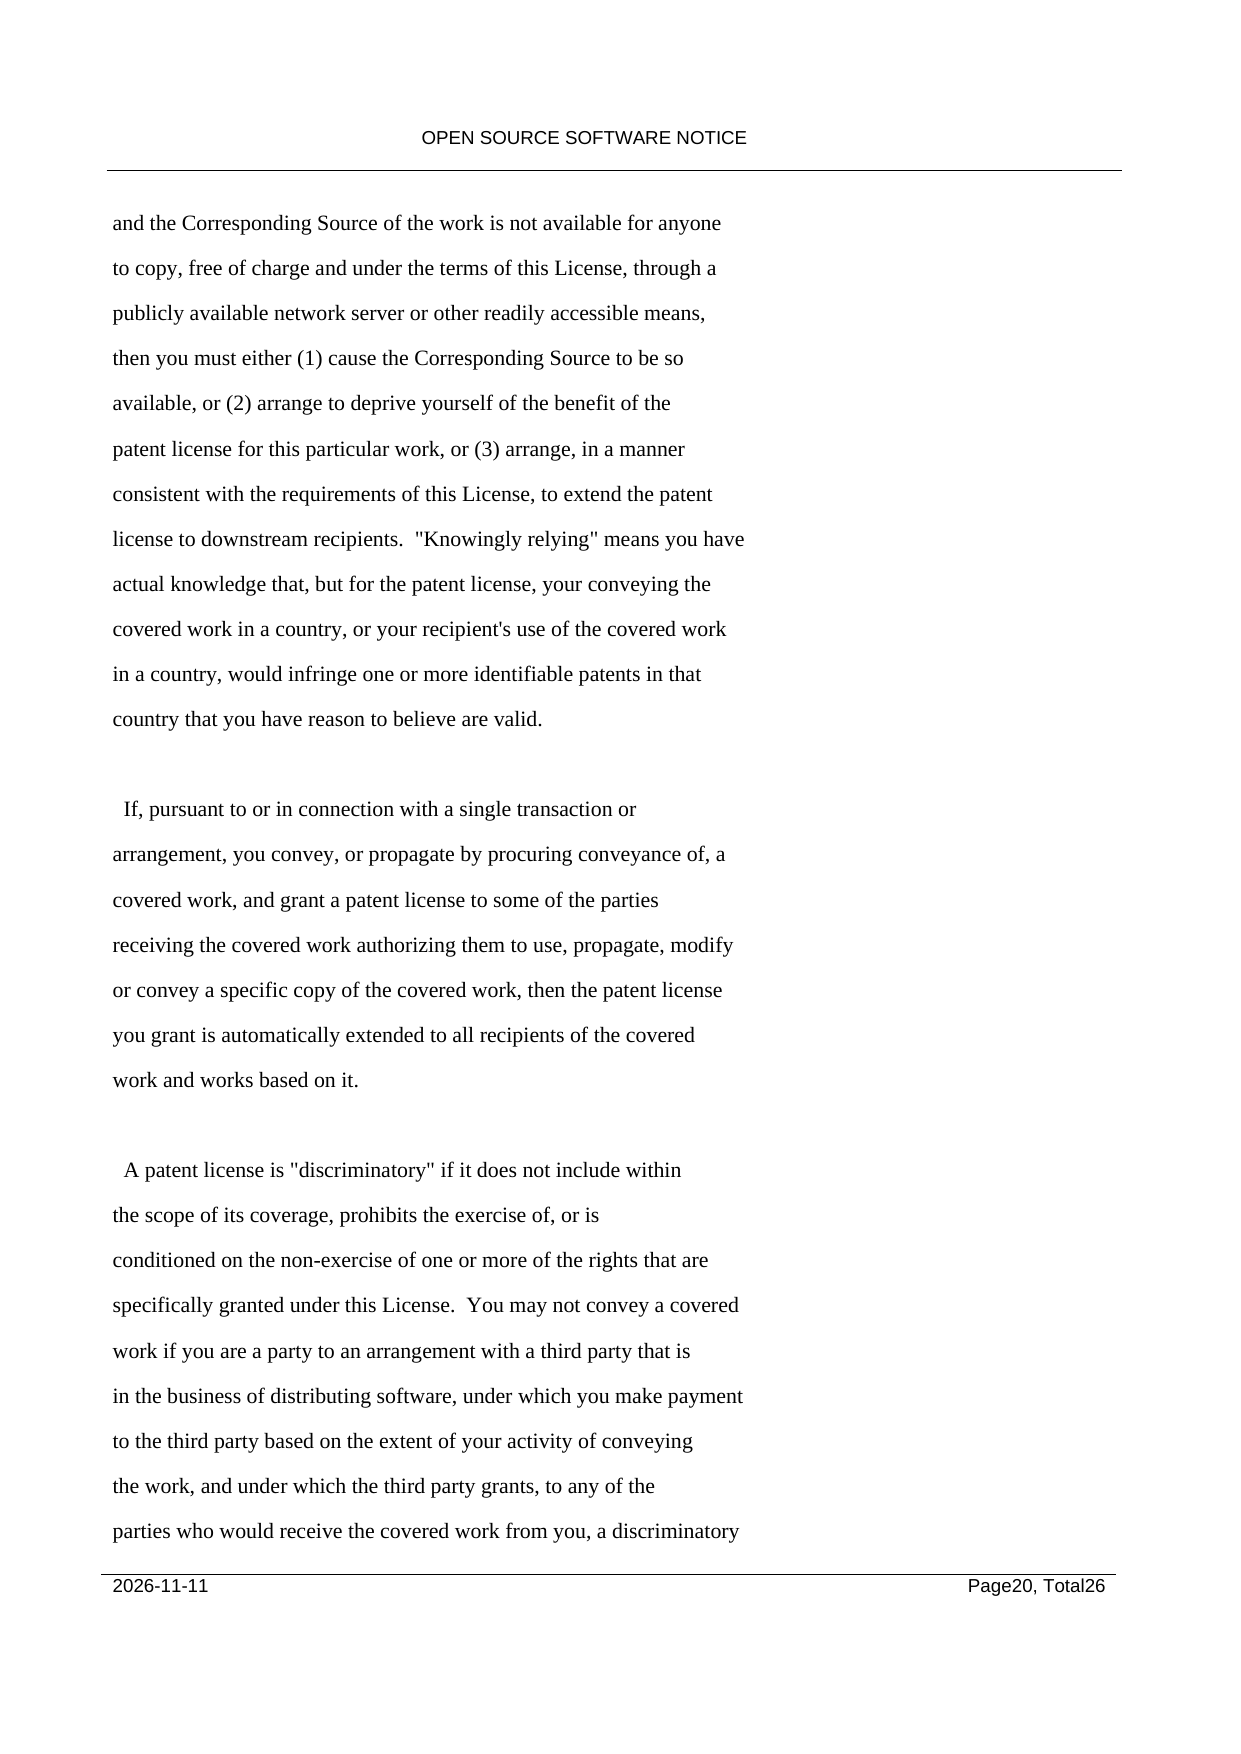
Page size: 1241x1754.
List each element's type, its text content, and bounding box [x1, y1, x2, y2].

text publicly available network server or other readily accessible means, [112, 297, 1128, 329]
text consistent with the requirements of this License, to extend the patent [112, 477, 1128, 509]
text If, pursuant to or in connection with a single transaction or [112, 793, 1128, 825]
text specifically granted under this License. You may not convey a covered [112, 1289, 1128, 1321]
text actual knowledge that, but for the patent license, your conveying the [112, 567, 1128, 600]
text the work, and under which the third party grants, to any of the [112, 1469, 1128, 1502]
text in a country, would infringe one or more identifiable patents in that [112, 657, 1128, 690]
text patent license for this particular work, or (3) arrange, in a manner [112, 432, 1128, 464]
text available, or (2) arrange to deprive yourself of the benefit of the [112, 387, 1128, 419]
text or convey a specific copy of the covered work, then the patent license [112, 973, 1128, 1006]
text covered work in a country, or your recipient's use of the covered work [112, 612, 1128, 645]
text conditioned on the non-exercise of one or more of the rights that are [112, 1244, 1128, 1276]
text to copy, free of charge and under the terms of this License, through a [112, 251, 1128, 284]
text work and works based on it. [112, 1063, 1128, 1096]
text to the third party based on the extent of your activity of conveying [112, 1424, 1128, 1457]
text and the Corresponding Source of the work is not available for anyone [112, 206, 1128, 239]
text in the business of distributing software, under which you make payment [112, 1379, 1128, 1412]
text parties who would receive the covered work from you, a discriminatory [112, 1514, 1128, 1547]
text license to downstream recipients. "Knowingly relying" means you have [112, 522, 1128, 554]
text the scope of its coverage, prohibits the exercise of, or is [112, 1199, 1128, 1231]
text receiving the covered work authorizing them to use, propagate, modify [112, 928, 1128, 961]
text arrangement, you convey, or propagate by procuring conveyance of, a [112, 838, 1128, 870]
text country that you have reason to believe are valid. [112, 702, 1128, 735]
text work if you are a party to an arrangement with a third party that is [112, 1334, 1128, 1366]
text A patent license is "discriminatory" if it does not include within [112, 1153, 1128, 1186]
text covered work, and grant a patent license to some of the parties [112, 883, 1128, 915]
text then you must either (1) cause the Corresponding Source to be so [112, 342, 1128, 374]
text you grant is automatically extended to all recipients of the covered [112, 1018, 1128, 1051]
